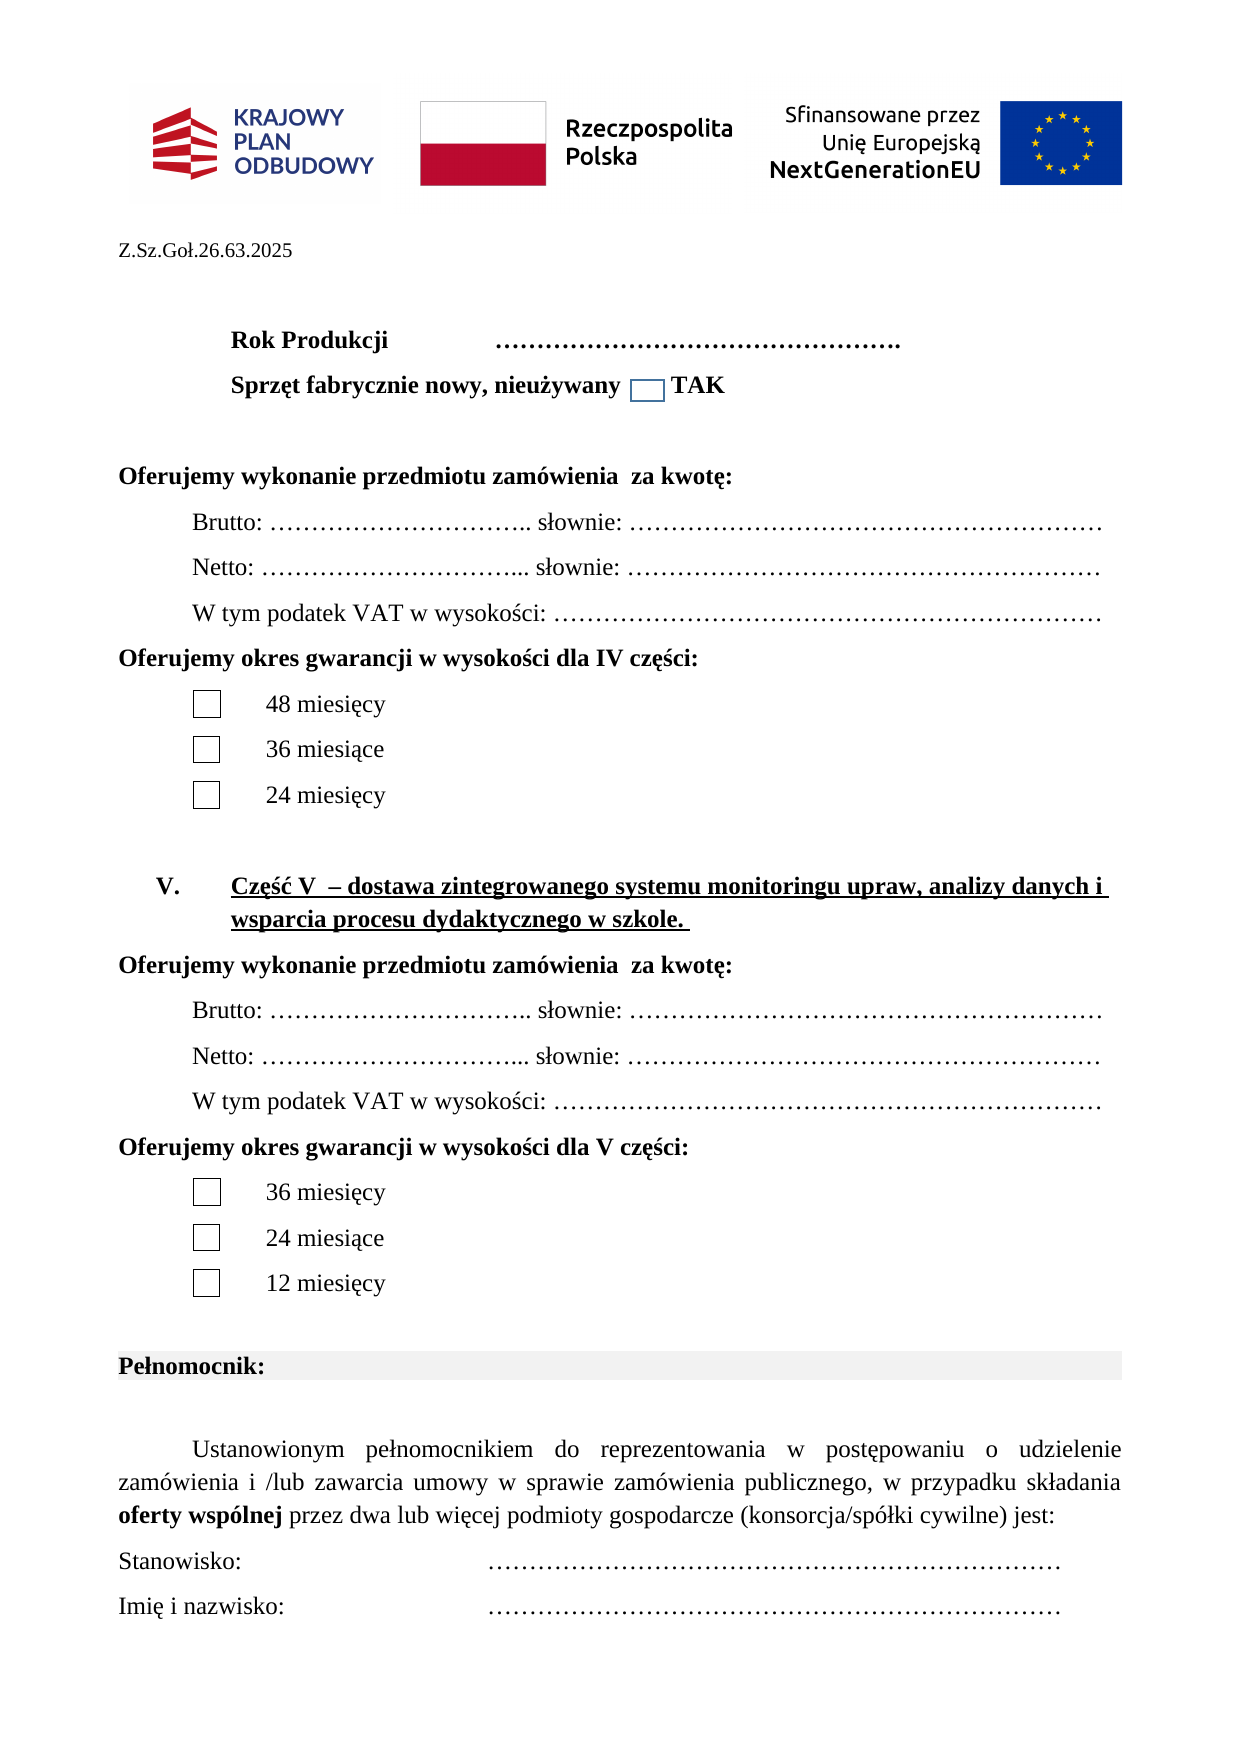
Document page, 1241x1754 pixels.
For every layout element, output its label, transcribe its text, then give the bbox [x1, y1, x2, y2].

text W tym podatek VAT w wysokości: ………………………………………………………… [118, 1086, 1122, 1115]
text 24 miesiące [118, 1223, 1122, 1252]
text 48 miesięcy [192, 689, 1122, 718]
text Imię i nazwisko: …………………………………………………………… [118, 1591, 1122, 1620]
text Netto: …………………………... słownie: ………………………………………………… [118, 1041, 1122, 1069]
text Oferujemy okres gwarancji w wysokości dla V części: [118, 1132, 1122, 1161]
text W tym podatek VAT w wysokości: ………………………………………………………… [118, 598, 1122, 627]
text Pełnomocnik: [118, 1351, 1122, 1380]
text Rok Produkcji …………………………………………. [231, 325, 1122, 354]
text Brutto: ………………………….. słownie: ………………………………………………… [118, 507, 1122, 536]
text Ustanowionym pełnomocnikiem do reprezentowania w postępowaniu o udzielenie zamówienia i /lub zawarcia umowy w sprawie zamówienia publicznego, w przypadku składania oferty wspólnej przez dwa lub więcej podmioty gospodarcze (konsorcja/spółki cywilne) jest: [118, 1434, 1122, 1529]
text Netto: …………………………... słownie: ………………………………………………… [118, 552, 1122, 581]
text Stanowisko: …………………………………………………………… [118, 1546, 1122, 1575]
text Oferujemy okres gwarancji w wysokości dla IV części: [118, 643, 1122, 672]
list Część V – dostawa zintegrowanego systemu monitoringu upraw, analizy danych i wsparcia procesu dydaktycznego w szkole. [156, 871, 1122, 933]
text Sprzęt fabrycznie nowy, nieużywany TAK [231, 370, 1122, 399]
text 36 miesiące [118, 734, 1122, 763]
text Brutto: ………………………….. słownie: ………………………………………………… [118, 995, 1122, 1024]
text Oferujemy wykonanie przedmiotu zamówienia za kwotę: [118, 950, 1122, 978]
text 36 miesięcy [192, 1177, 1122, 1206]
text Oferujemy wykonanie przedmiotu zamówienia za kwotę: [118, 461, 1122, 490]
text 24 miesięcy [118, 780, 1122, 809]
text 12 miesięcy [118, 1268, 1122, 1297]
